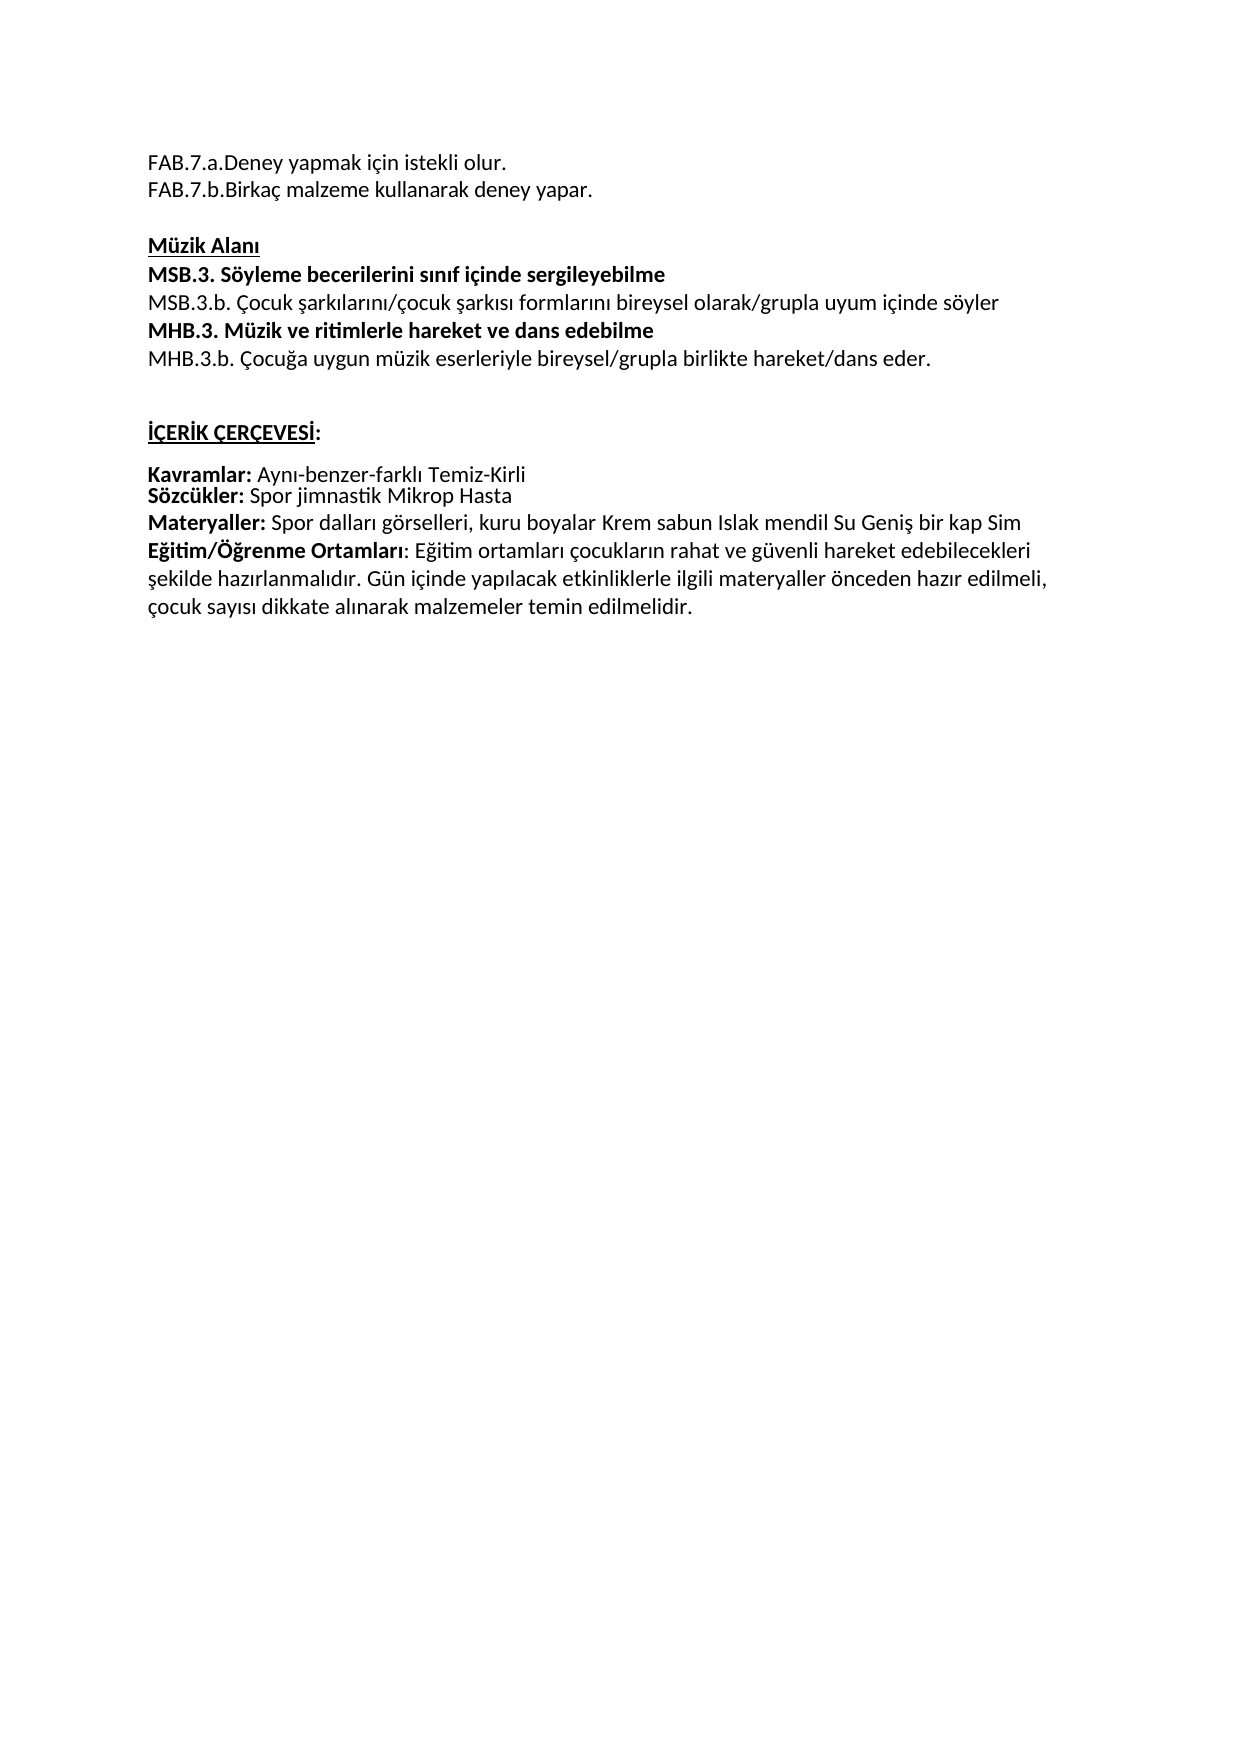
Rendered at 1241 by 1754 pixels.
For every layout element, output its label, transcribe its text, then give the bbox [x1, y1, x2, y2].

text FAB.7.a.Deney yapmak için istekli olur. [148, 148, 1093, 176]
text MHB.3. Müzik ve ritimlerle hareket ve dans edebilme [148, 316, 1093, 344]
text Kavramlar: Aynı-benzer-farklı Temiz-Kirli [148, 464, 1093, 486]
text İÇERİK ÇERÇEVESİ: [148, 418, 1093, 446]
text Materyaller: Spor dalları görselleri, kuru boyalar Krem sabun Islak mendil Su Geniş bir kap Sim [148, 508, 1093, 536]
text FAB.7.b.Birkaç malzeme kullanarak deney yapar. [148, 176, 1093, 204]
text Sözcükler: Spor jimnastik Mikrop Hasta [148, 486, 1093, 508]
text MSB.3. Söyleme becerilerini sınıf içinde sergileyebilme [148, 260, 1093, 288]
text Eğitim/Öğrenme Ortamları: Eğitim ortamları çocukların rahat ve güvenli hareket edebilecekleri şekilde hazırlanmalıdır. Gün içinde yapılacak etkinliklerle ilgili materyaller önceden hazır edilmeli, çocuk sayısı dikkate alınarak malzemeler temin edilmelidir. [148, 536, 1093, 620]
text MHB.3.b. Çocuğa uygun müzik eserleriyle bireysel/grupla birlikte hareket/dans eder. [148, 344, 1093, 372]
text MSB.3.b. Çocuk şarkılarını/çocuk şarkısı formlarını bireysel olarak/grupla uyum içinde söyler [148, 288, 1093, 316]
text Müzik Alanı [148, 232, 1093, 260]
